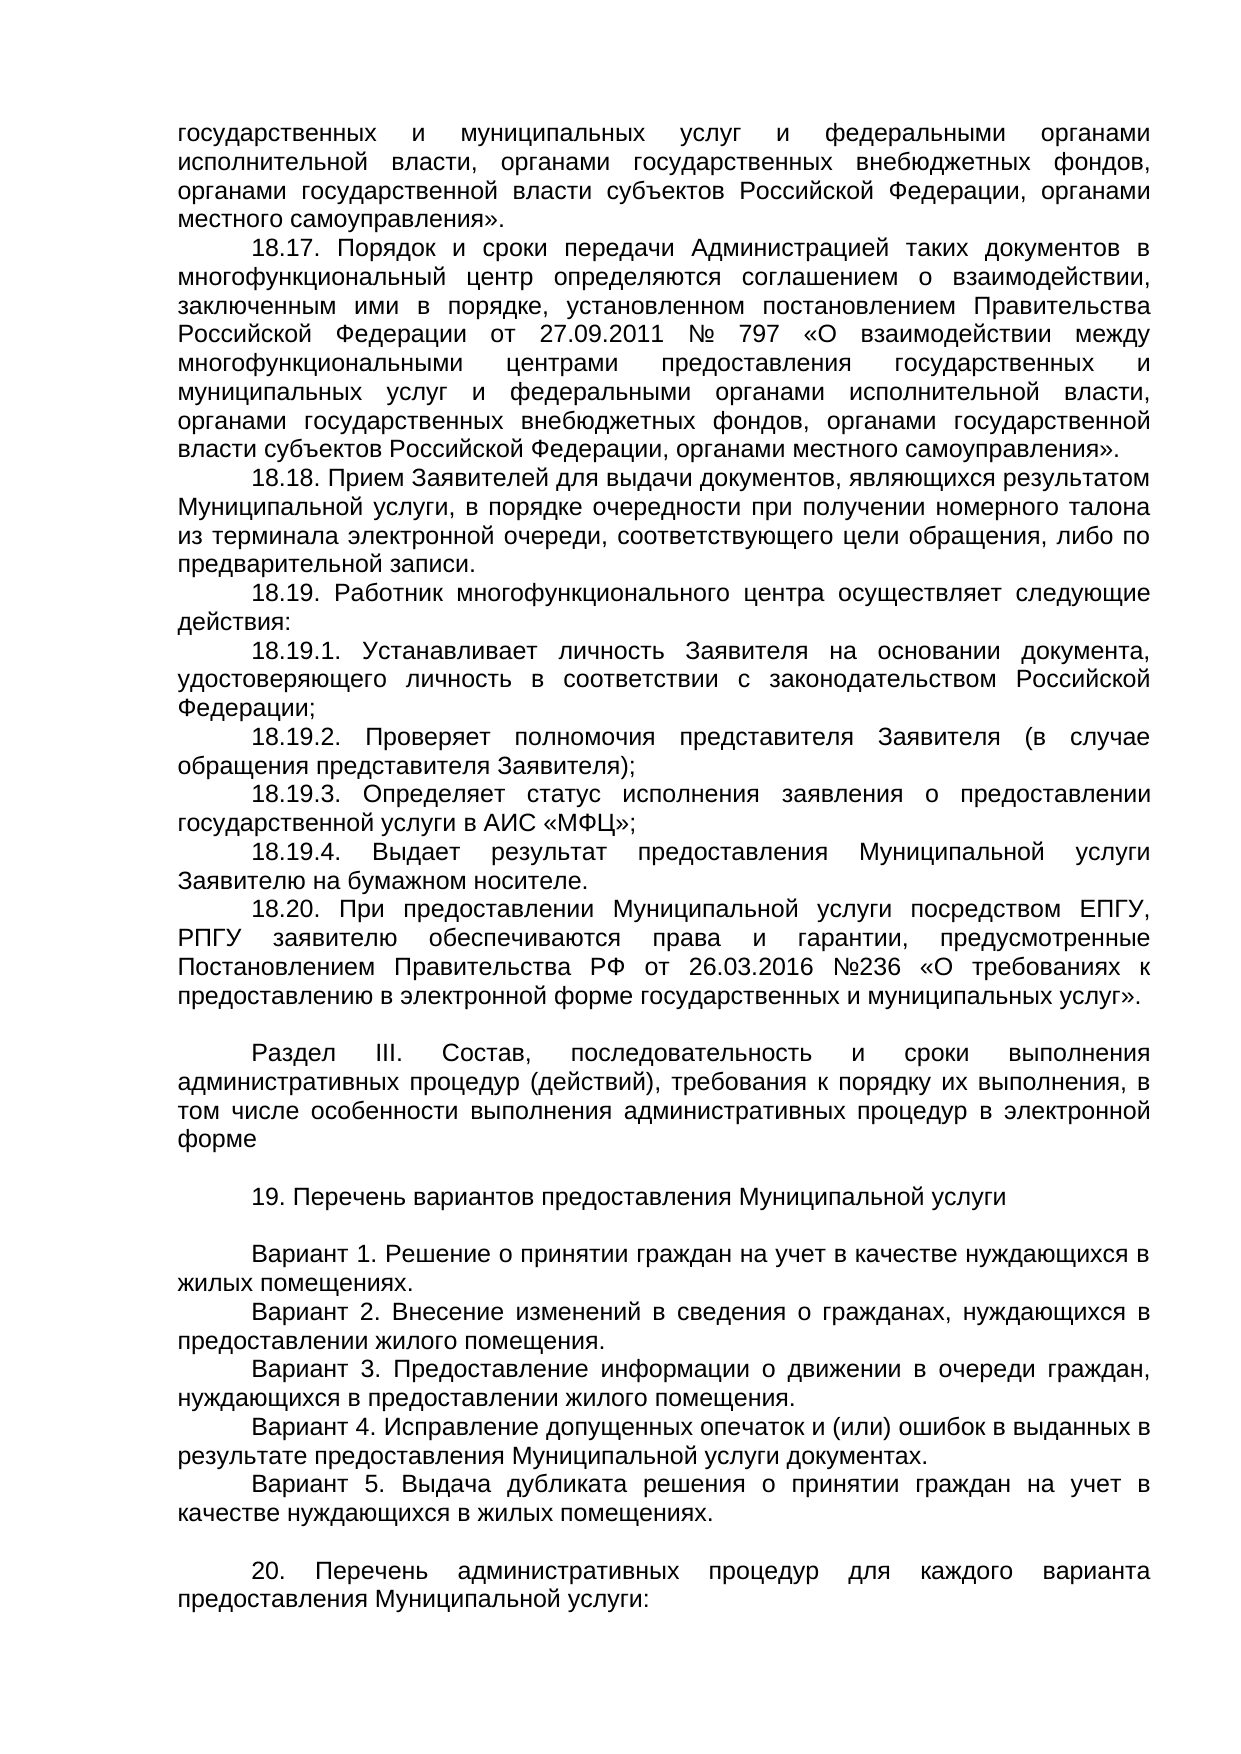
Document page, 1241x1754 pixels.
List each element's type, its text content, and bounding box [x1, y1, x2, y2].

text Вариант 4. Исправление допущенных опечаток и (или) ошибок в выданных в результате предоставления Муниципальной услуги документах. [177, 1412, 1152, 1469]
text 18.19.1. Устанавливает личность Заявителя на основании документа, удостоверяющего личность в соответствии с законодательством Российской Федерации; [177, 636, 1152, 722]
text Вариант 3. Предоставление информации о движении в очереди граждан, нуждающихся в предоставлении жилого помещения. [177, 1354, 1152, 1412]
text Вариант 1. Решение о принятии граждан на учет в качестве нуждающихся в жилых помещениях. [177, 1239, 1152, 1297]
text 18.20. При предоставлении Муниципальной услуги посредством ЕПГУ, РПГУ заявителю обеспечиваются права и гарантии, предусмотренные Постановлением Правительства РФ от 26.03.2016 №236 «О требованиях к предоставлению в электронной форме государственных и муниципальных услуг». [177, 894, 1152, 1009]
text 18.19.3. Определяет статус исполнения заявления о предоставлении государственной услуги в АИС «МФЦ»; [177, 779, 1152, 837]
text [177, 118, 1152, 233]
text 18.19.2. Проверяет полномочия представителя Заявителя (в случае обращения представителя Заявителя); [177, 722, 1152, 779]
text 20. Перечень административных процедур для каждого варианта предоставления Муниципальной услуги: [177, 1556, 1152, 1613]
text 18.17. Порядок и сроки передачи Администрацией таких документов в многофункциональный центр определяются соглашением о взаимодействии, заключенным ими в порядке, установленном постановлением Правительства Российской Федерации от 27.09.2011 № 797 «О взаимодействии между многофункциональными центрами предоставления государственных и муниципальных услуг и федеральными органами исполнительной власти, органами государственных внебюджетных фондов, органами государственной власти субъектов Российской Федерации, органами местного самоуправления». [177, 233, 1152, 463]
text 19. Перечень вариантов предоставления Муниципальной услуги [177, 1182, 1152, 1211]
text Раздел III. Состав, последовательность и сроки выполнения административных процедур (действий), требования к порядку их выполнения, в том числе особенности выполнения административных процедур в электронной форме [177, 1038, 1152, 1153]
text Вариант 2. Внесение изменений в сведения о гражданах, нуждающихся в предоставлении жилого помещения. [177, 1297, 1152, 1354]
text 18.18. Прием Заявителей для выдачи документов, являющихся результатом Муниципальной услуги, в порядке очередности при получении номерного талона из терминала электронной очереди, соответствующего цели обращения, либо по предварительной записи. [177, 463, 1152, 578]
text 18.19. Работник многофункционального центра осуществляет следующие действия: [177, 578, 1152, 636]
text 18.19.4. Выдает результат предоставления Муниципальной услуги Заявителю на бумажном носителе. [177, 837, 1152, 894]
text Вариант 5. Выдача дубликата решения о принятии граждан на учет в качестве нуждающихся в жилых помещениях. [177, 1469, 1152, 1527]
